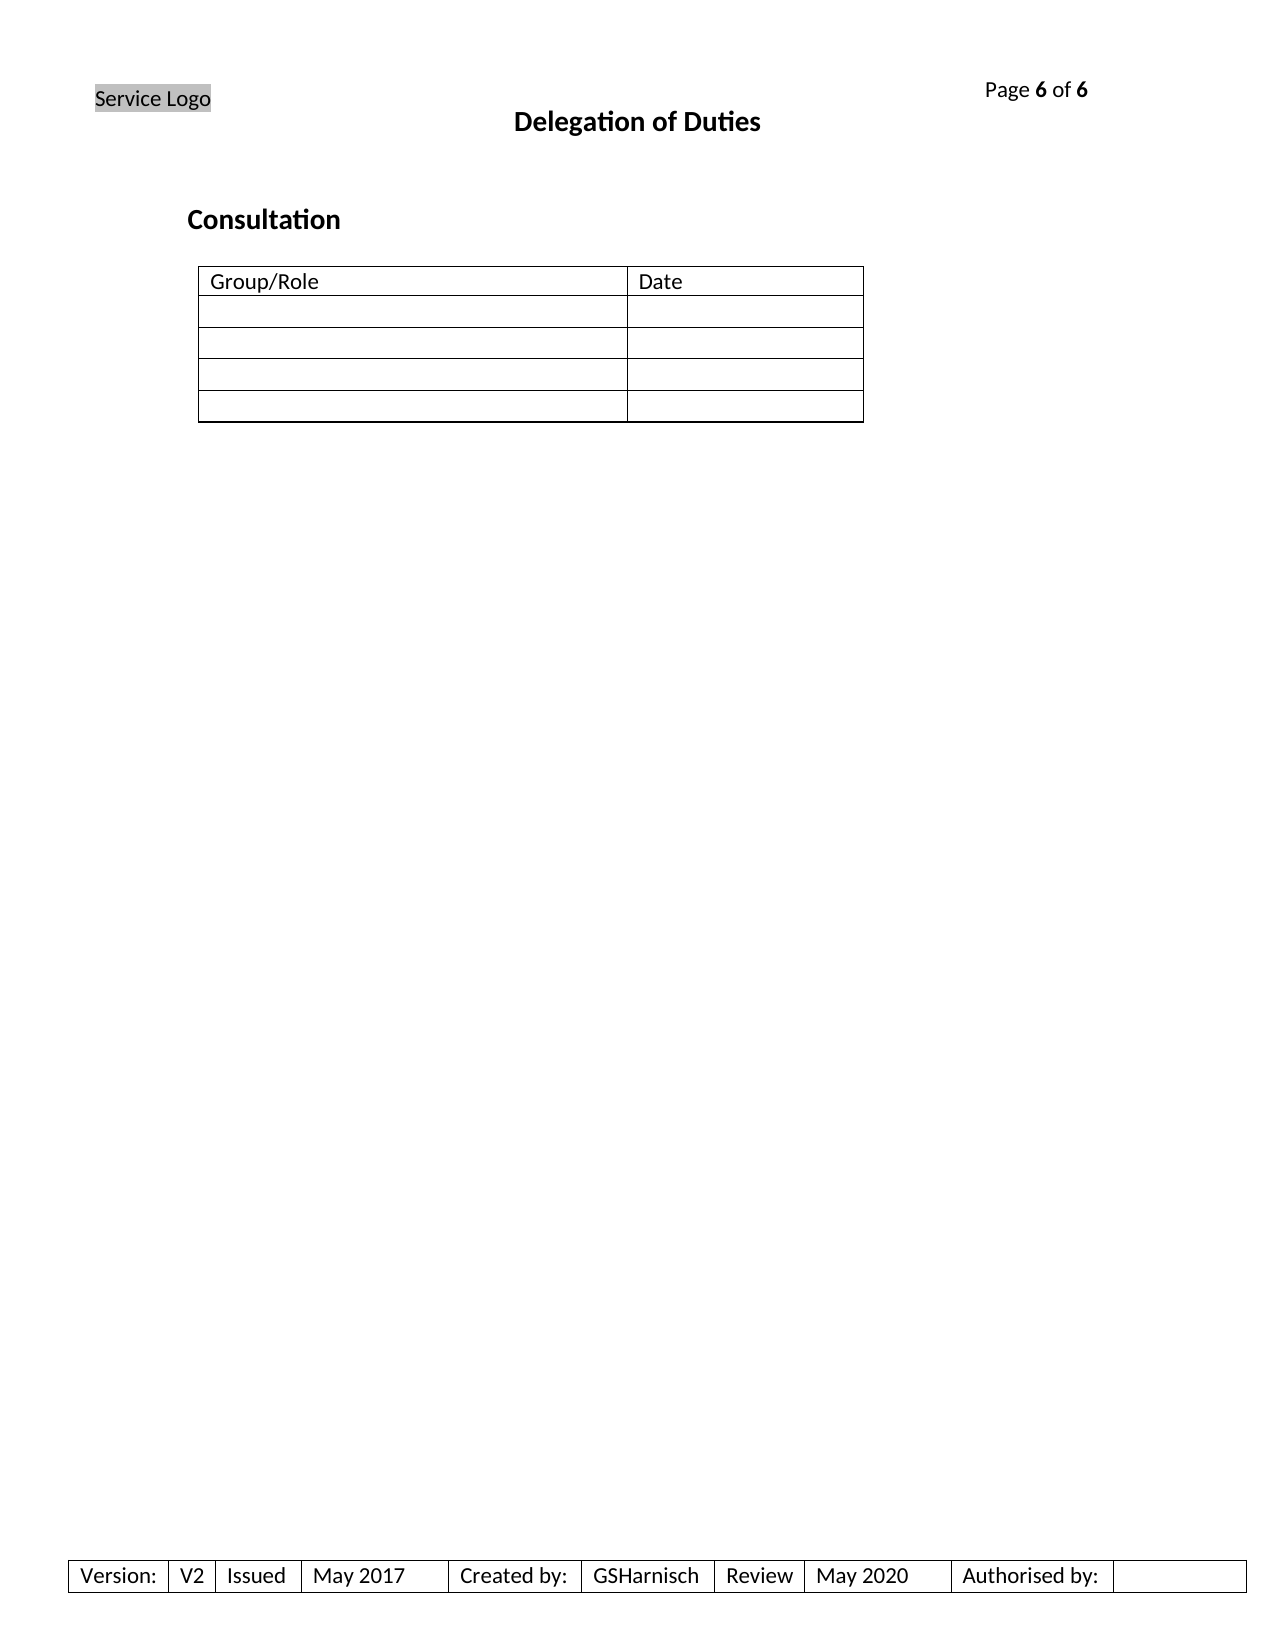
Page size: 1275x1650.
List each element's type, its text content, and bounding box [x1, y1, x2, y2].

table_cell [628, 296, 863, 327]
table_cell [628, 391, 863, 421]
table_header Date [628, 267, 863, 295]
table_cell [199, 359, 627, 390]
table_header Group/Role [199, 267, 627, 295]
table_cell [628, 328, 863, 358]
table_cell [199, 328, 627, 358]
subtitle Consultation [187, 201, 1088, 237]
table_cell [199, 296, 627, 327]
table_cell [628, 359, 863, 390]
table_cell [199, 391, 627, 421]
